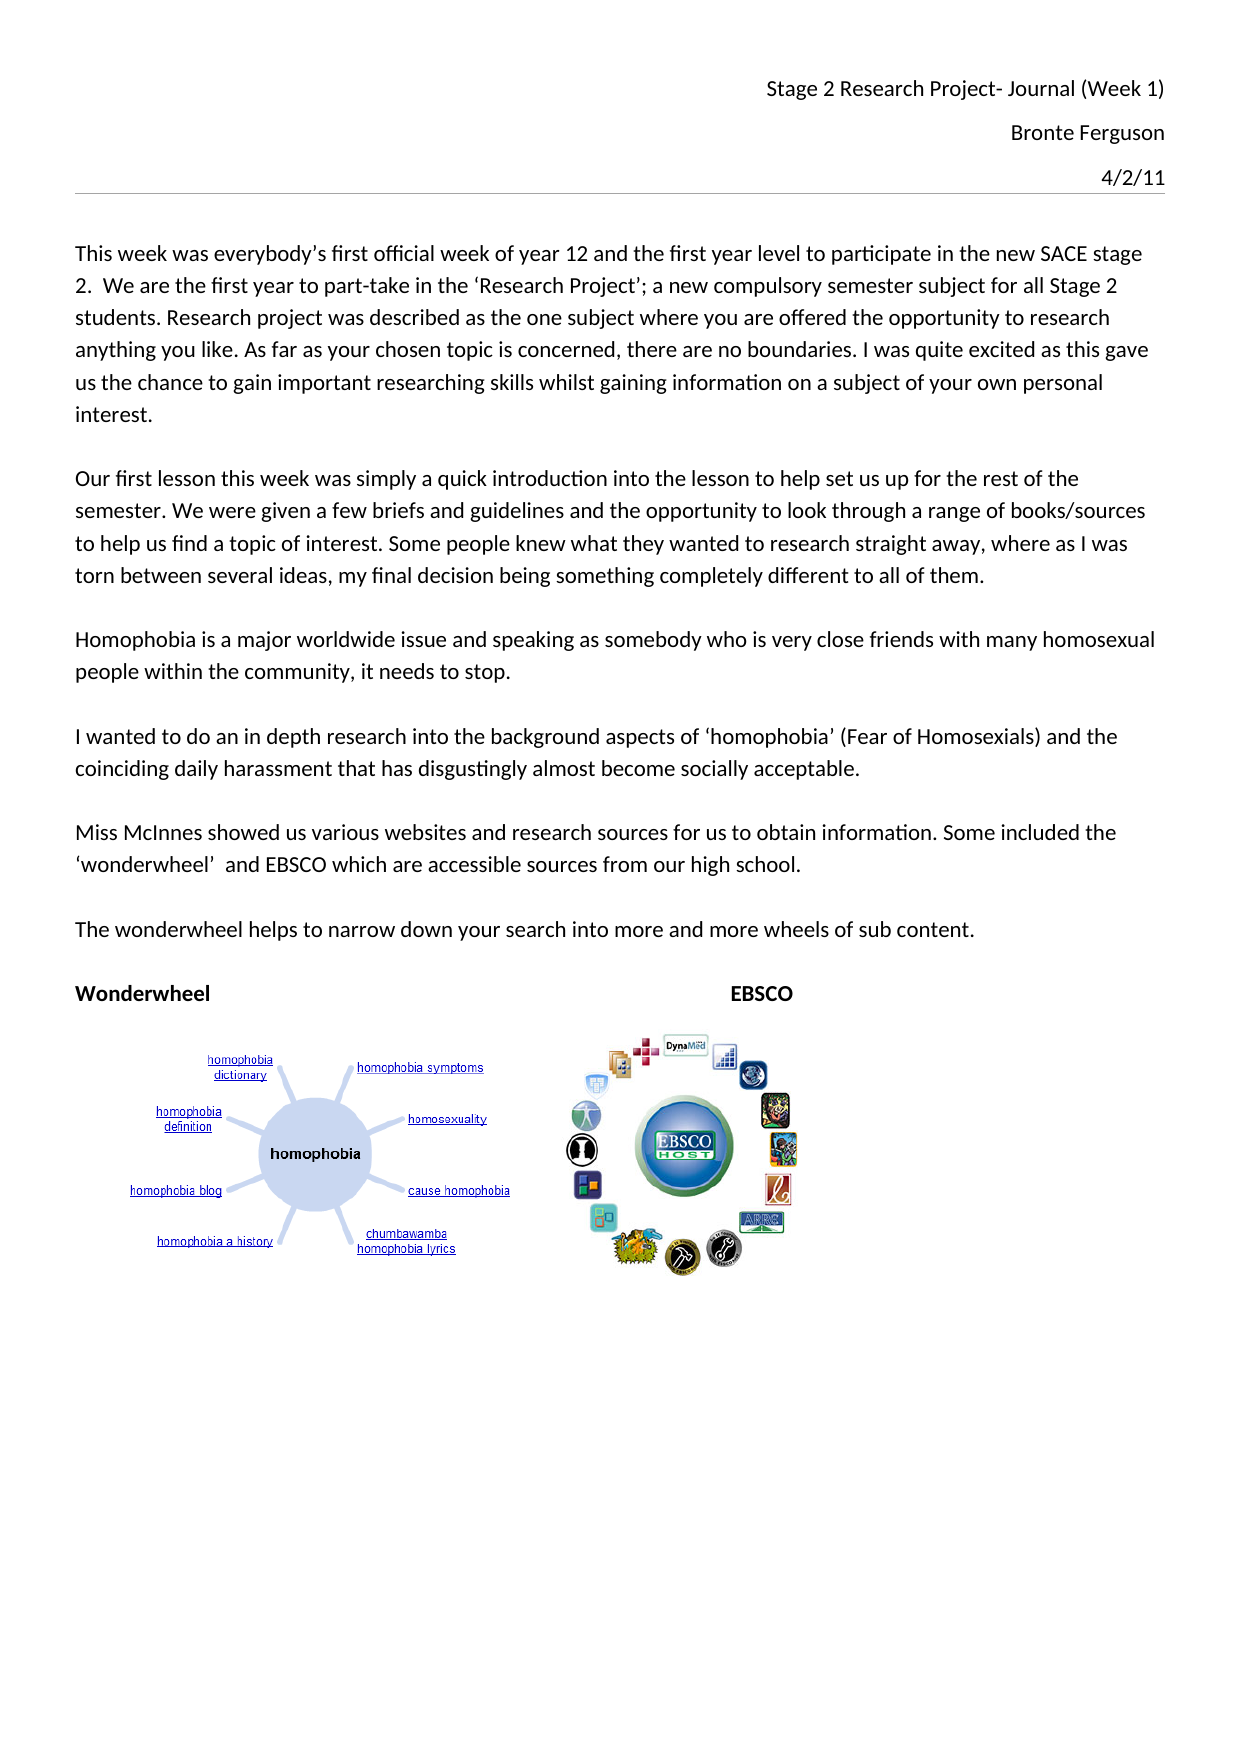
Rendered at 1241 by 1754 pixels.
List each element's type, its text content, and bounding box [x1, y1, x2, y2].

picture [75, 1011, 847, 1293]
text This week was everybody’s first official week of year 12 and the first year level to participate in the new SACE stage 2. We are the first year to part-take in the ‘Research Project’; a new compulsory semester subject for all Stage 2 students. Research project was described as the one subject where you are offered the opportunity to research anything you like. As far as your chosen topic is concerned, there are no boundaries. I was quite excited as this gave us the chance to gain important researching skills whilst gaining information on a subject of your own personal interest. Our first lesson this week was simply a quick introduction into the lesson to help set us up for the rest of the semester. We were given a few briefs and guidelines and the opportunity to look through a range of books/sources to help us find a topic of interest. Some people knew what they wanted to research straight away, where as I was torn between several ideas, my final decision being something completely different to all of them. Homophobia is a major worldwide issue and speaking as somebody who is very close friends with many homosexual people within the community, it needs to stop. I wanted to do an in depth research into the background aspects of ‘homophobia’ (Fear of Homosexials) and the coinciding daily harassment that has disgustingly almost become socially acceptable. Miss McInnes showed us various websites and research sources for us to obtain information. Some included the ‘wonderwheel’ and EBSCO which are accessible sources from our high school. The wonderwheel helps to narrow down your search into more and more wheels of sub content. Wonderwheel EBSCO [75, 239, 1165, 1357]
